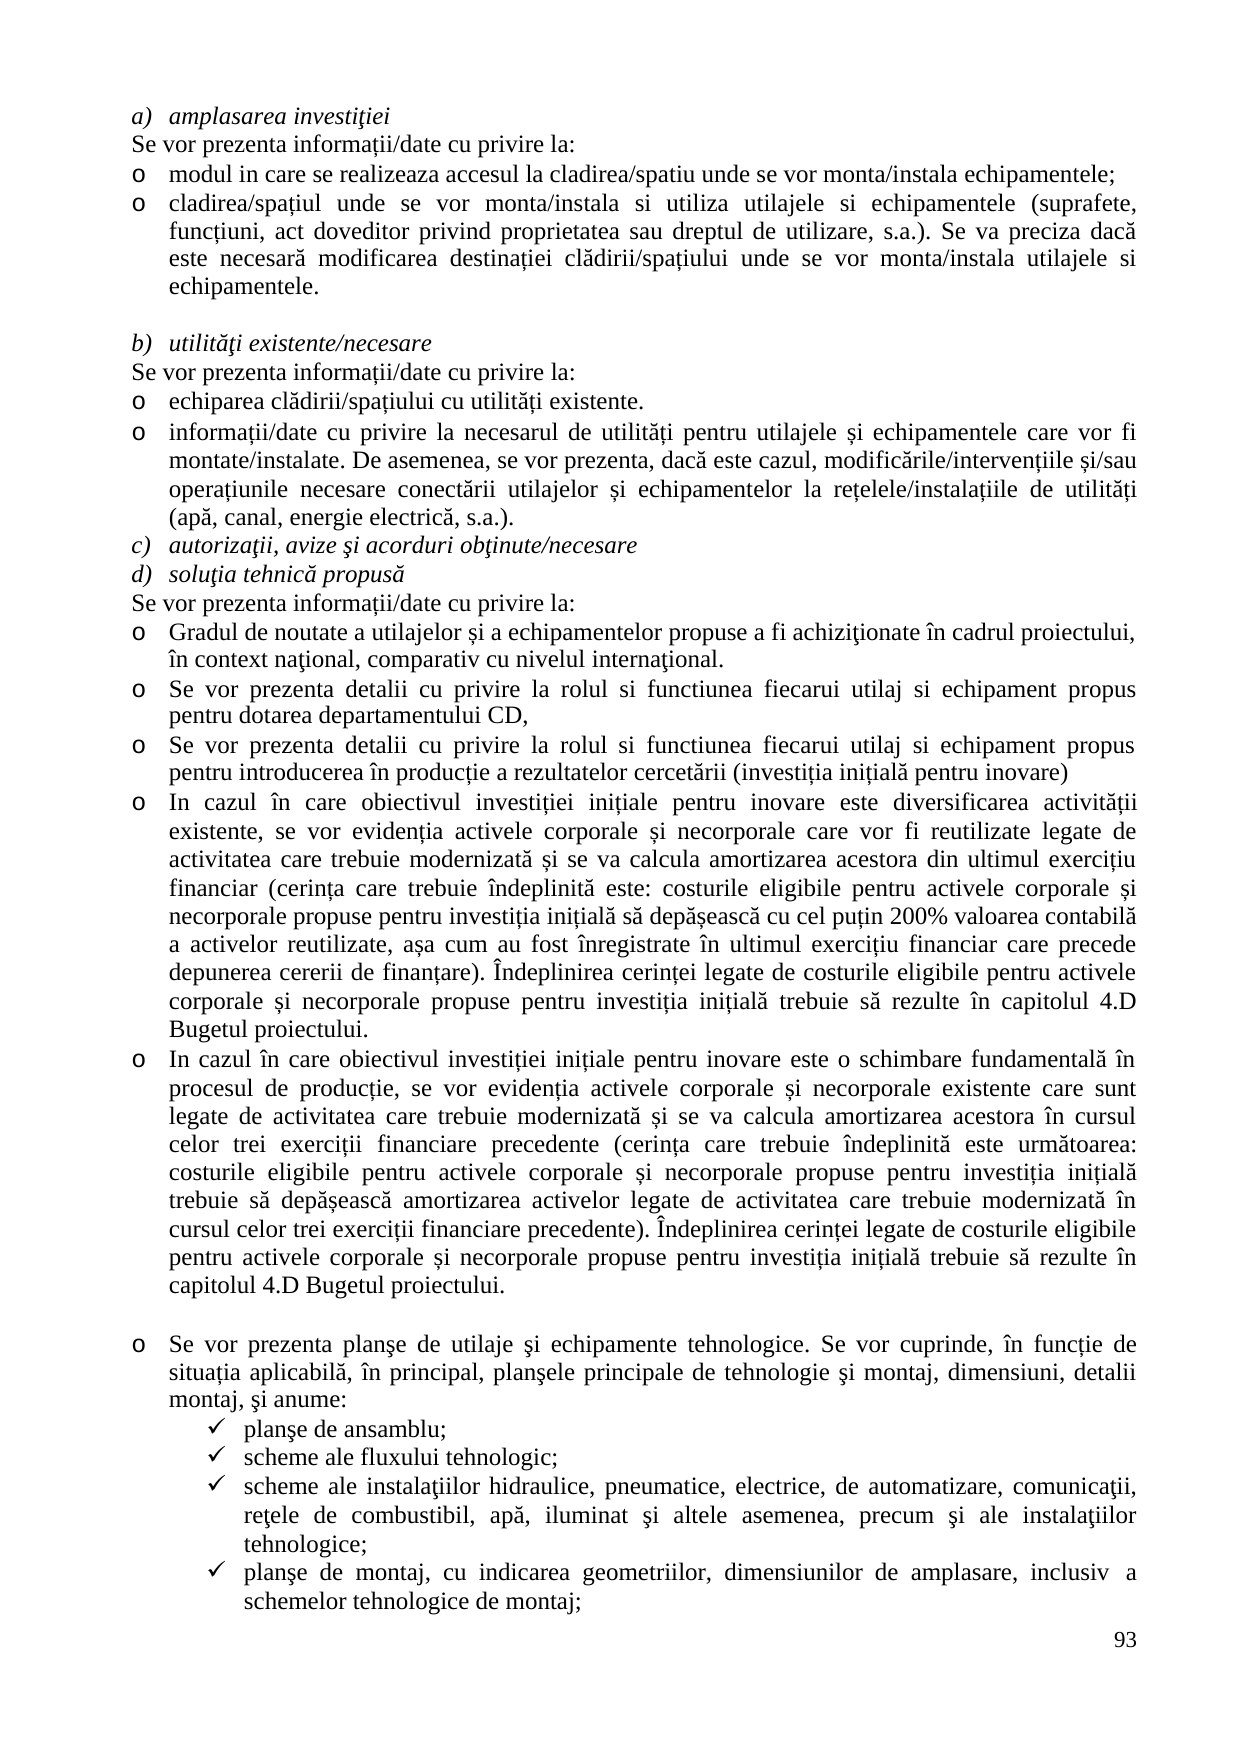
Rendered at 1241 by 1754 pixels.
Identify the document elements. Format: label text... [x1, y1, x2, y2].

list autorizaţii, avize şi acorduri obţinute/necesare [131, 531, 1226, 559]
text Se vor prezenta informații/date cu privire la: [131, 588, 1226, 617]
list amplasarea investiţiei [131, 101, 1226, 129]
list soluţia tehnică propusă [131, 559, 1226, 588]
text Se vor prezenta informații/date cu privire la: [131, 129, 1226, 158]
list utilităţi existente/necesare [131, 328, 1226, 357]
list scheme ale instalaţiilor hidraulice, pneumatice, electrice, de automatizare, comunicaţii, reţele de combustibil, apă, iluminat şi altele asemenea, precum şi ale instalaţiilor tehnologice; [206, 1471, 1137, 1557]
list In cazul în care obiectivul investiției inițiale pentru inovare este diversificarea activității existente, se vor evidenția activele corporale și necorporale care vor fi reutilizate legate de activitatea care trebuie modernizată și se va calcula amortizarea acestora din ultimul exercițiu financiar (cerința care trebuie îndeplinită este: costurile eligibile pentru activele corporale și necorporale propuse pentru investiția inițială să depășească cu cel puțin 200% valoarea contabilă a activelor reutilizate, așa cum au fost înregistrate în ultimul exercițiu financiar care precede depunerea cererii de finanțare). Îndeplinirea cerinței legate de costurile eligibile pentru activele corporale și necorporale propuse pentru investiția inițială trebuie să rezulte în capitolul 4.D Bugetul proiectului. [131, 787, 1137, 1043]
list echiparea clădirii/spațiului cu utilități existente. [131, 386, 1226, 416]
list In cazul în care obiectivul investiției inițiale pentru inovare este o schimbare fundamentală în procesul de producție, se vor evidenția activele corporale și necorporale existente care sunt legate de activitatea care trebuie modernizată și se va calcula amortizarea acestora în cursul celor trei exerciții financiare precedente (cerința care trebuie îndeplinită este următoarea: costurile eligibile pentru activele corporale și necorporale propuse pentru investiția inițială trebuie să depășească amortizarea activelor legate de activitatea care trebuie modernizată în cursul celor trei exerciții financiare precedente). Îndeplinirea cerinței legate de costurile eligibile pentru activele corporale și necorporale propuse pentru investiția inițială trebuie să rezulte în capitolul 4.D Bugetul proiectului. [131, 1043, 1137, 1299]
list Gradul de noutate a utilajelor și a echipamentelor propuse a fi achiziţionate în cadrul proiectului, în context naţional, comparativ cu nivelul internaţional. [131, 618, 1137, 673]
list scheme ale fluxului tehnologic; [206, 1442, 1226, 1471]
text Se vor prezenta informații/date cu privire la: [131, 357, 1226, 386]
list planşe de ansamblu; [206, 1414, 1226, 1442]
list cladirea/spațiul unde se vor monta/instala si utiliza utilajele si echipamentele (suprafete, funcțiuni, act doveditor privind proprietatea sau dreptul de utilizare, s.a.). Se va preciza dacă este necesară modificarea destinației clădirii/spațiului unde se vor monta/instala utilajele si echipamentele. [131, 188, 1137, 299]
list informații/date cu privire la necesarul de utilități pentru utilajele și echipamentele care vor fi montate/instalate. De asemenea, se vor prezenta, dacă este cazul, modificările/intervențiile și/sau operațiunile necesare conectării utilajelor și echipamentelor la rețelele/instalațiile de utilități (apă, canal, energie electrică, s.a.). [131, 416, 1137, 531]
list planşe de montaj, cu indicarea geometriilor, dimensiunilor de amplasare, inclusiv a schemelor tehnologice de montaj; [206, 1557, 1137, 1615]
list Se vor prezenta planşe de utilaje şi echipamente tehnologice. Se vor cuprinde, în funcție de situația aplicabilă, în principal, planşele principale de tehnologie şi montaj, dimensiuni, detalii montaj, şi anume: [131, 1329, 1137, 1413]
list modul in care se realizeaza accesul la cladirea/spatiu unde se vor monta/instala echipamentele; [131, 158, 1226, 188]
list Se vor prezenta detalii cu privire la rolul si functiunea fiecarui utilaj si echipament propus pentru dotarea departamentului CD, [131, 674, 1137, 729]
list Se vor prezenta detalii cu privire la rolul si functiunea fiecarui utilaj si echipament propus pentru introducerea în producție a rezultatelor cercetării (investiția inițială pentru inovare) [131, 731, 1137, 786]
